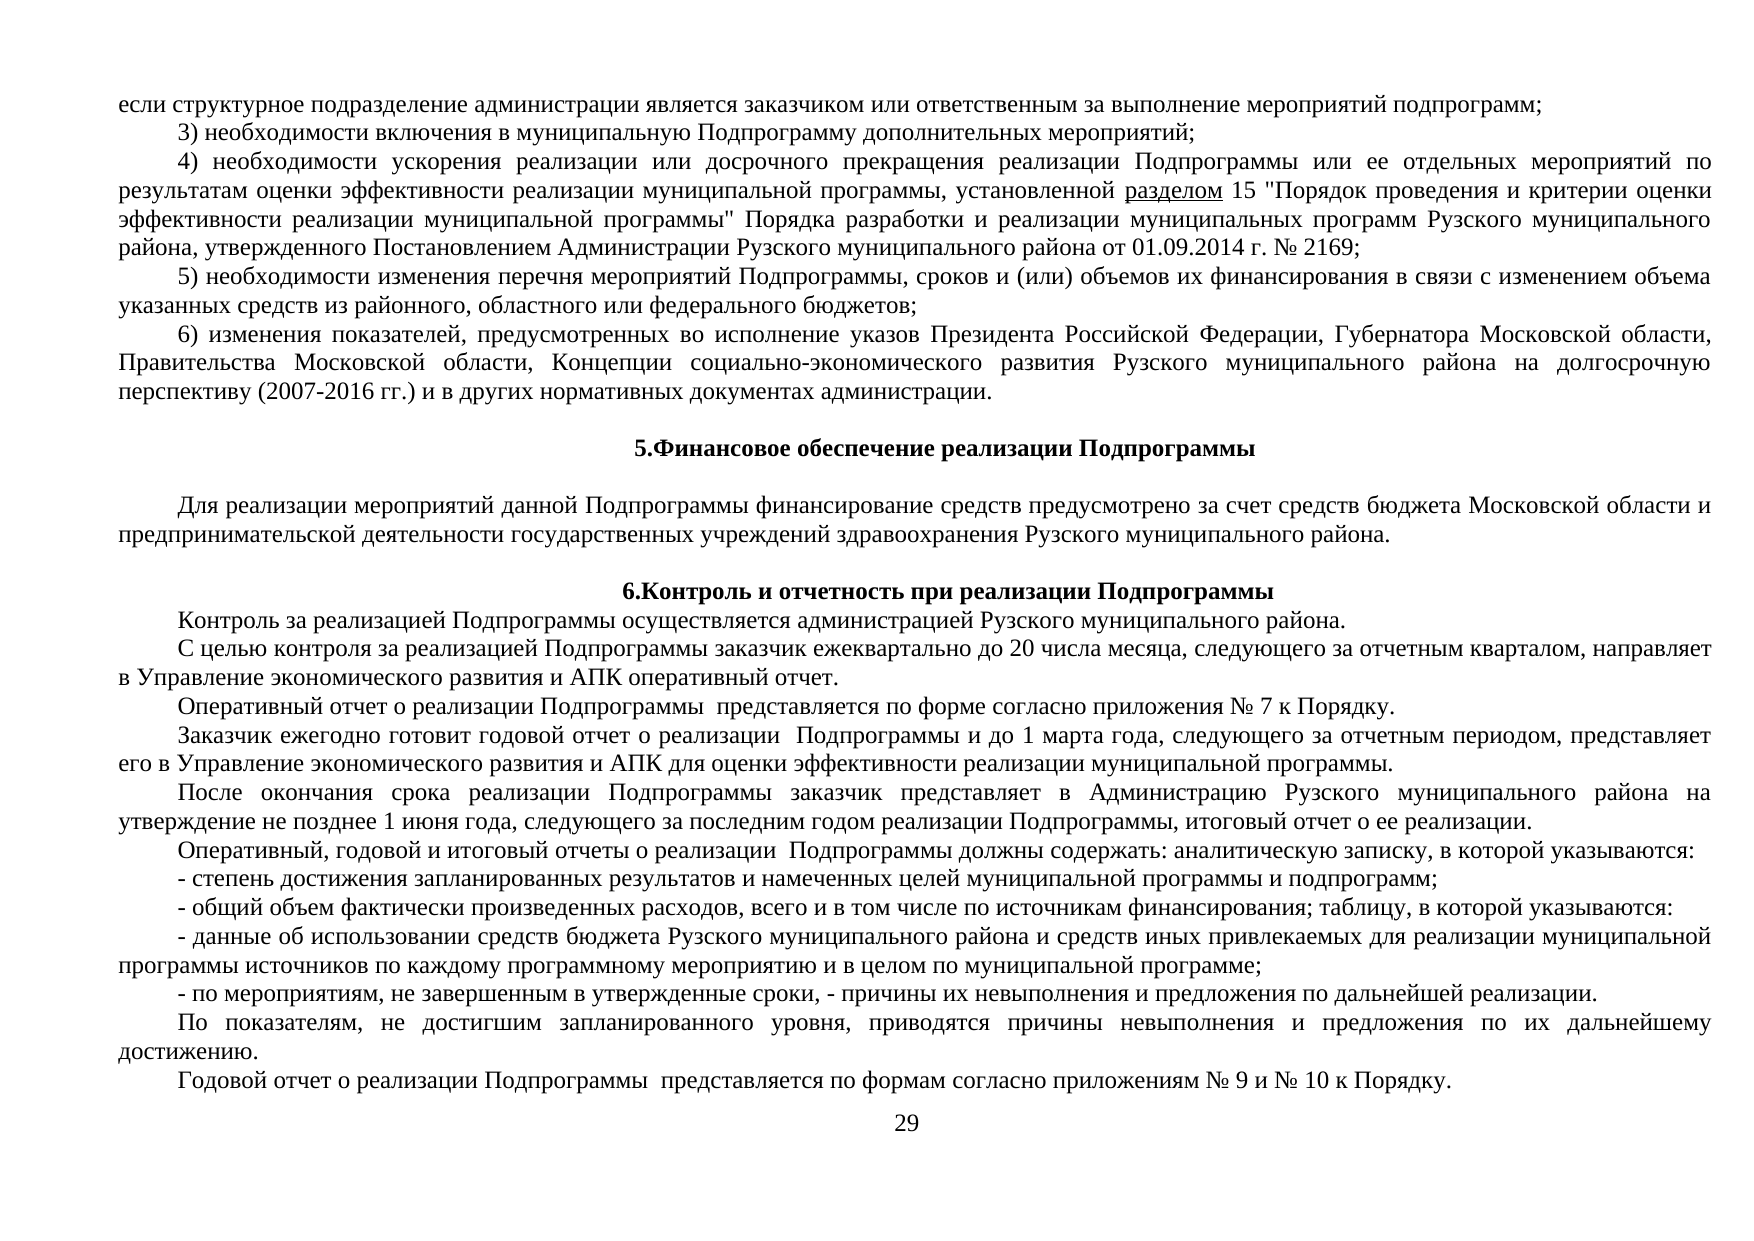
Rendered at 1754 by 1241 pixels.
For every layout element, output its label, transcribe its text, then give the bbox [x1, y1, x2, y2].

text - данные об использовании средств бюджета Рузского муниципального района и средств иных привлекаемых для реализации муниципальной программы источников по каждому программному мероприятию и в целом по муниципальной программе; [118, 921, 1713, 978]
text 6) изменения показателей, предусмотренных во исполнение указов Президента Российской Федерации, Губернатора Московской области, Правительства Московской области, Концепции социально-экономического развития Рузского муниципального района на долгосрочную перспективу (2007-2016 гг.) и в других нормативных документах администрации. [118, 319, 1713, 405]
text 5) необходимости изменения перечня мероприятий Подпрограммы, сроков и (или) объемов их финансирования в связи с изменением объема указанных средств из районного, областного или федерального бюджетов; [118, 261, 1713, 319]
text - общий объем фактически произведенных расходов, всего и в том числе по источникам финансирования; таблицу, в которой указываются: [118, 892, 1713, 921]
text Заказчик ежегодно готовит годовой отчет о реализации Подпрограммы и до 1 марта года, следующего за отчетным периодом, представляет его в Управление экономического развития и АПК для оценки эффективности реализации муниципальной программы. [118, 720, 1713, 777]
text 4) необходимости ускорения реализации или досрочного прекращения реализации Подпрограммы или ее отдельных мероприятий по результатам оценки эффективности реализации муниципальной программы, установленной разделом 15 "Порядок проведения и критерии оценки эффективности реализации муниципальной программы" Порядка разработки и реализации муниципальных программ Рузского муниципального района, утвержденного Постановлением Администрации Рузского муниципального района от 01.09.2014 г. № 2169; [118, 146, 1713, 261]
text Контроль за реализацией Подпрограммы осуществляется администрацией Рузского муниципального района. [118, 605, 1713, 633]
text 6.Контроль и отчетность при реализации Подпрограммы [118, 576, 1713, 605]
text 5.Финансовое обеспечение реализации Подпрограммы [118, 433, 1713, 462]
text Оперативный отчет о реализации Подпрограммы представляется по форме согласно приложения № 7 к Порядку. [118, 691, 1713, 720]
text Оперативный, годовой и итоговый отчеты о реализации Подпрограммы должны содержать: аналитическую записку, в которой указываются: [118, 835, 1713, 863]
text С целью контроля за реализацией Подпрограммы заказчик ежеквартально до 20 числа месяца, следующего за отчетным кварталом, направляет в Управление экономического развития и АПК оперативный отчет. [118, 633, 1713, 691]
text 3) необходимости включения в муниципальную Подпрограмму дополнительных мероприятий; [118, 117, 1713, 146]
text Годовой отчет о реализации Подпрограммы представляется по формам согласно приложениям № 9 и № 10 к Порядку. [118, 1065, 1713, 1093]
text Для реализации мероприятий данной Подпрограммы финансирование средств предусмотрено за счет средств бюджета Московской области и предпринимательской деятельности государственных учреждений здравоохранения Рузского муниципального района. [118, 490, 1713, 548]
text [118, 89, 1713, 117]
text - степень достижения запланированных результатов и намеченных целей муниципальной программы и подпрограмм; [118, 863, 1713, 892]
text - по мероприятиям, не завершенным в утвержденные сроки, - причины их невыполнения и предложения по дальнейшей реализации. [118, 978, 1713, 1007]
text По показателям, не достигшим запланированного уровня, приводятся причины невыполнения и предложения по их дальнейшему достижению. [118, 1007, 1713, 1065]
text После окончания срока реализации Подпрограммы заказчик представляет в Администрацию Рузского муниципального района на утверждение не позднее 1 июня года, следующего за последним годом реализации Подпрограммы, итоговый отчет о ее реализации. [118, 777, 1713, 835]
